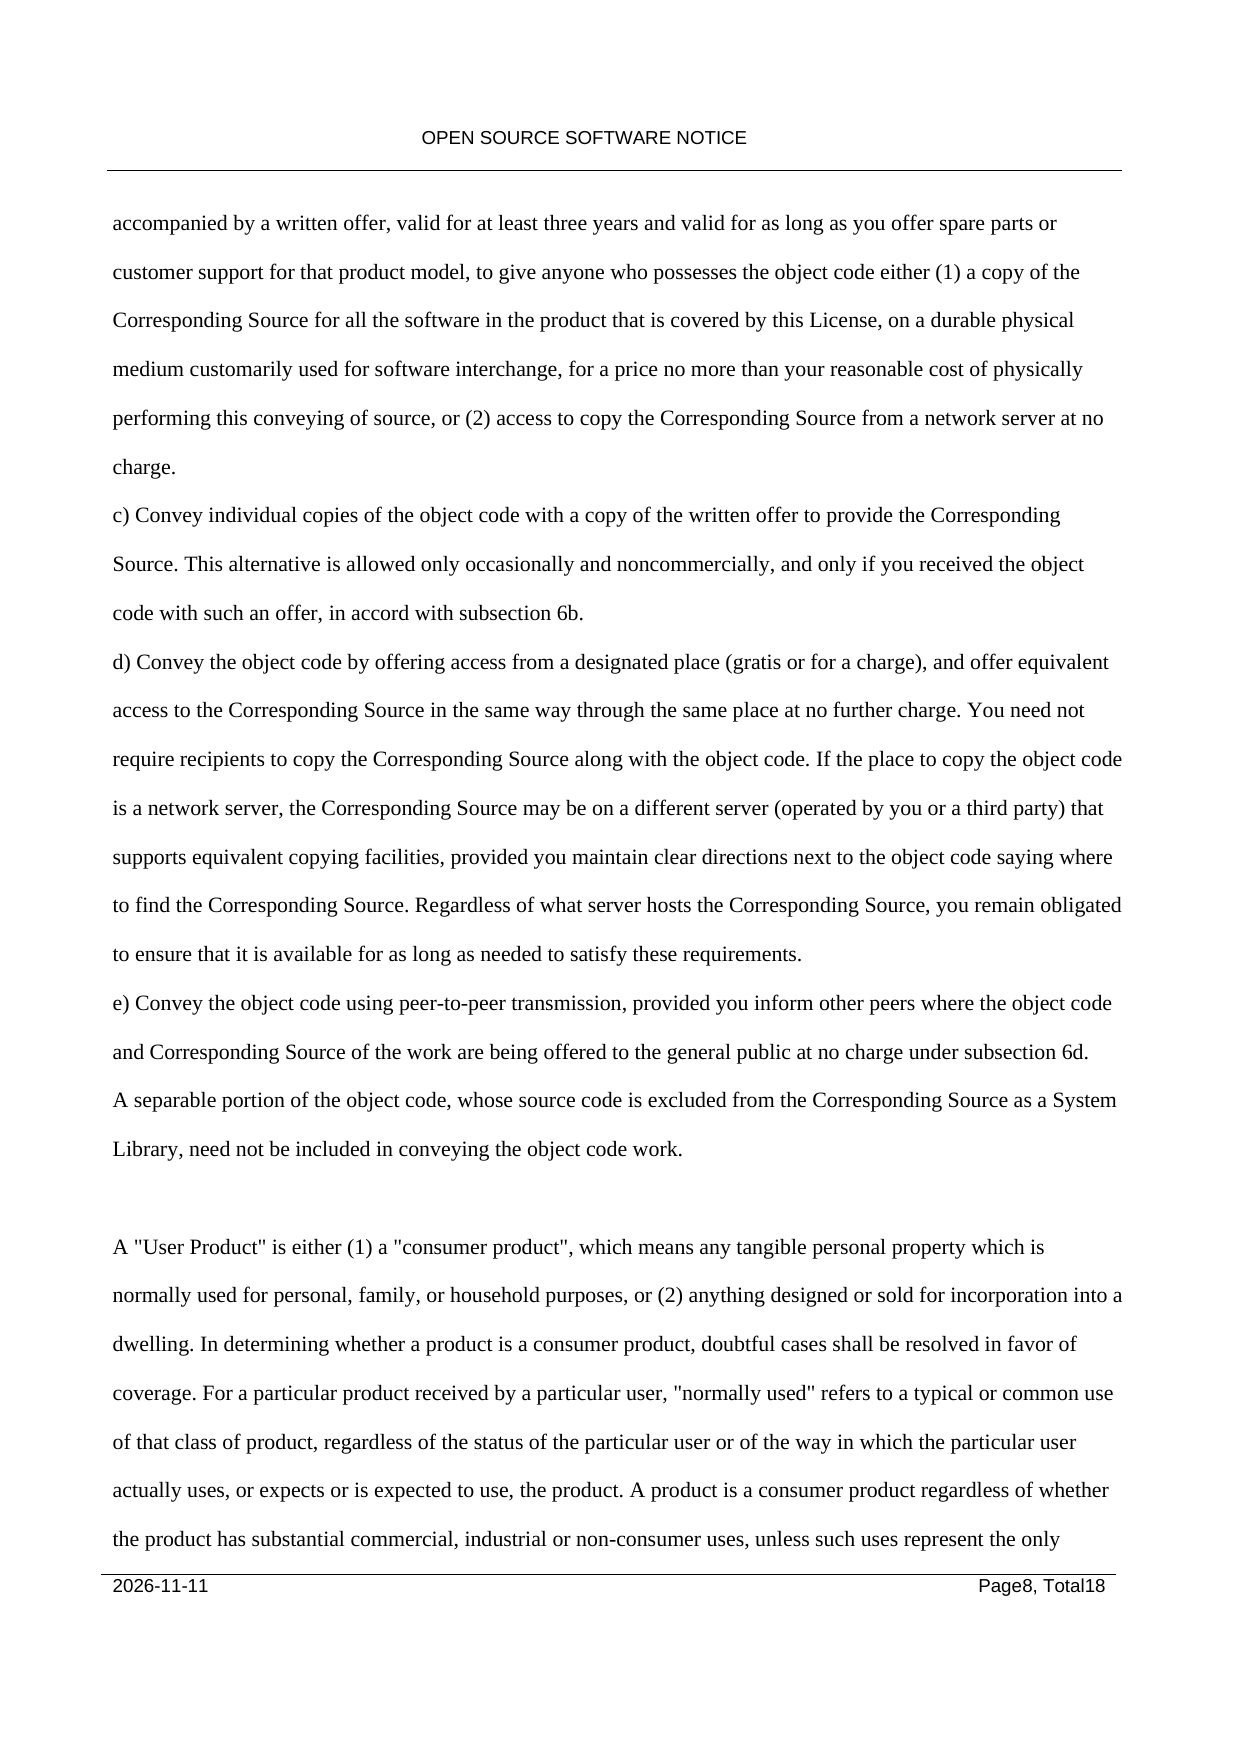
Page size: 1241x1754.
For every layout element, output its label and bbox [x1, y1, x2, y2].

text [112, 206, 1128, 1555]
